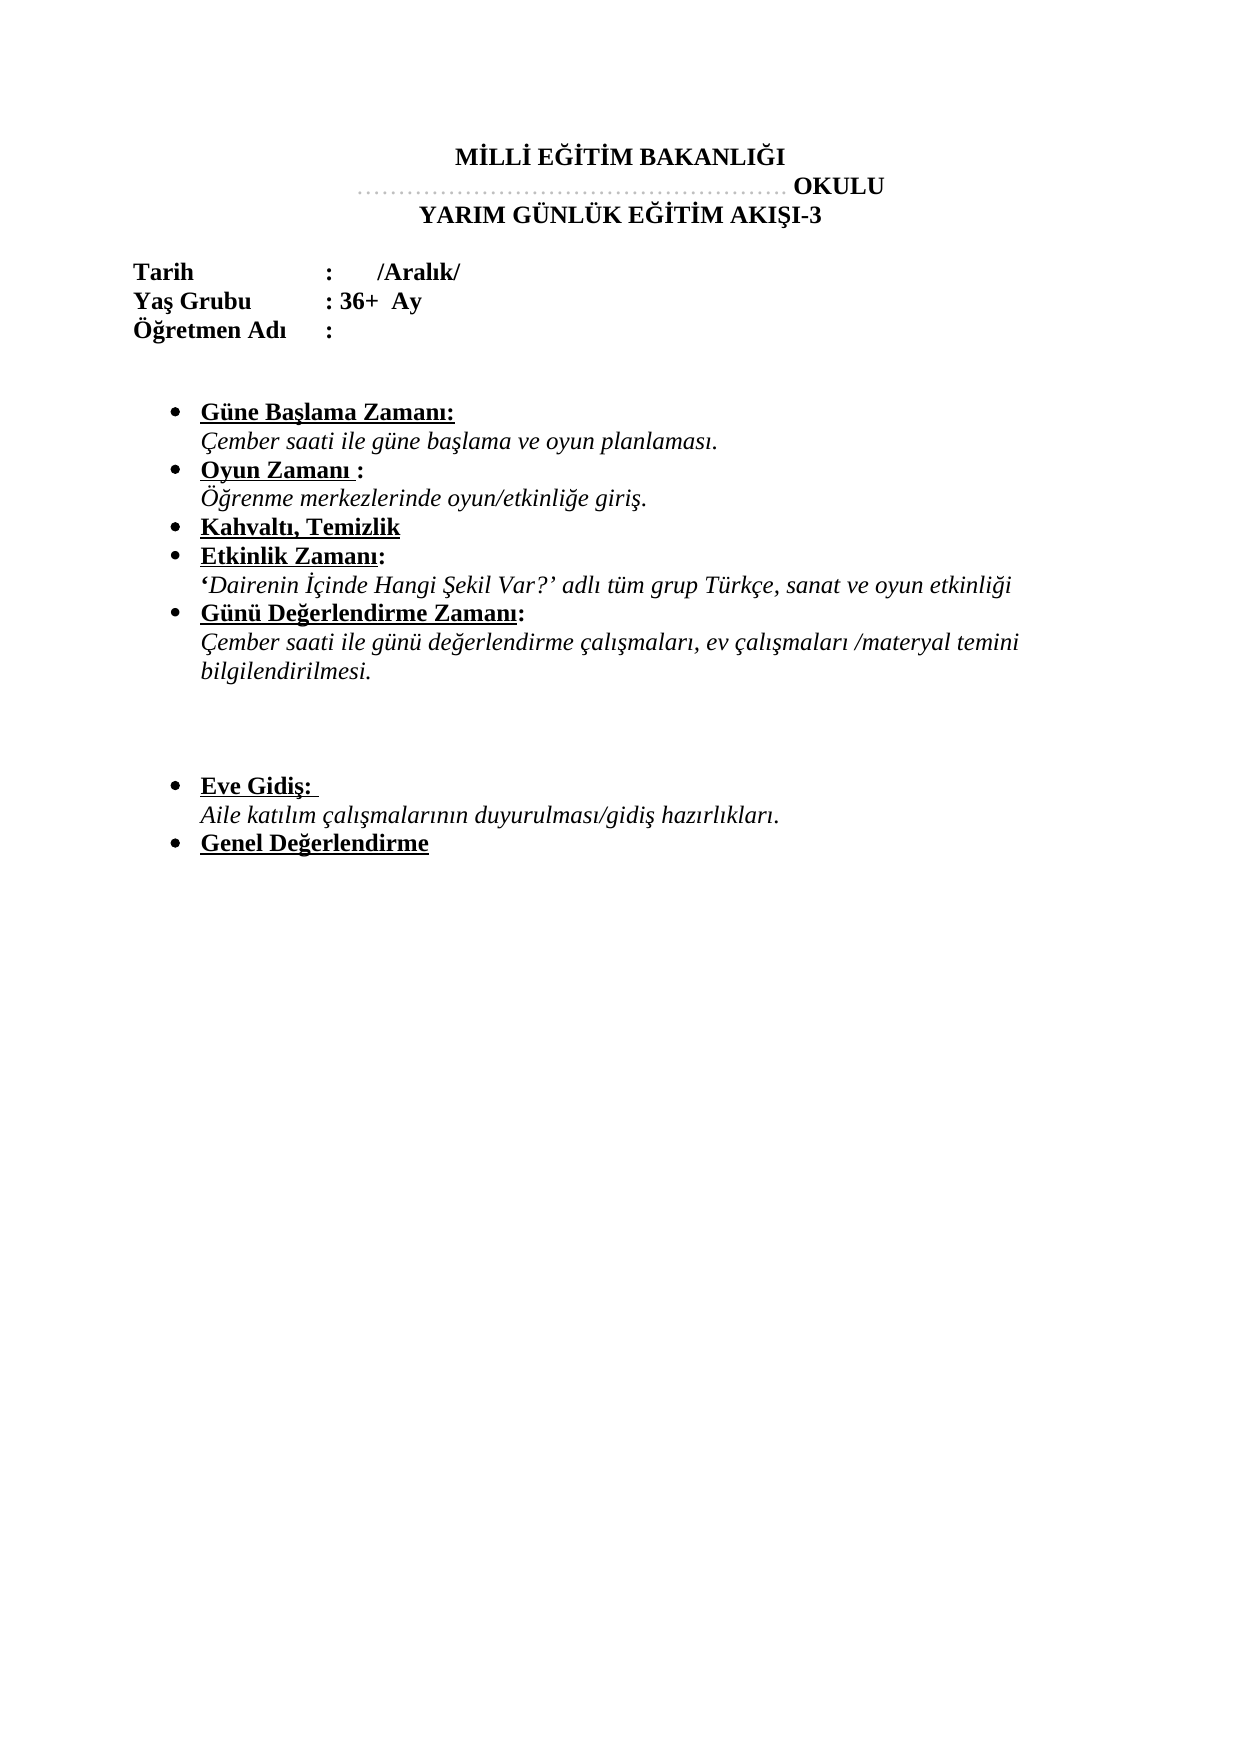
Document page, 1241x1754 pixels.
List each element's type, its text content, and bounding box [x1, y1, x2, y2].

list Güne Başlama Zamanı: [171, 397, 1070, 426]
list Etkinlik Zamanı: [171, 541, 1070, 570]
text Tarih : /Aralık/ [133, 257, 1092, 286]
text YARIM GÜNLÜK EĞİTİM AKIŞI-3 [148, 200, 1092, 228]
list Öğrenme merkezlerinde oyun/etkinliğe giriş. [200, 483, 1070, 512]
text ……………………………………………. OKULU [148, 171, 1092, 200]
list Günü Değerlendirme Zamanı: [171, 598, 1070, 627]
list Oyun Zamanı : [171, 455, 1070, 483]
list Çember saati ile güne başlama ve oyun planlaması. [200, 426, 1070, 455]
list Eve Gidiş: [171, 771, 1070, 800]
list Çember saati ile günü değerlendirme çalışmaları, ev çalışmaları /materyal temini bilgilendirilmesi. [200, 627, 1070, 685]
list Genel Değerlendirme [171, 828, 1070, 857]
text MİLLİ EĞİTİM BAKANLIĞI [148, 142, 1092, 171]
list Kahvaltı, Temizlik [171, 512, 1070, 541]
text Öğretmen Adı : [133, 315, 1092, 343]
list ‘Dairenin İçinde Hangi Şekil Var?’ adlı tüm grup Türkçe, sanat ve oyun etkinliği [200, 570, 1070, 598]
list Aile katılım çalışmalarının duyurulması/gidiş hazırlıkları. [200, 800, 1070, 828]
text Yaş Grubu : 36+ Ay [133, 286, 1092, 315]
